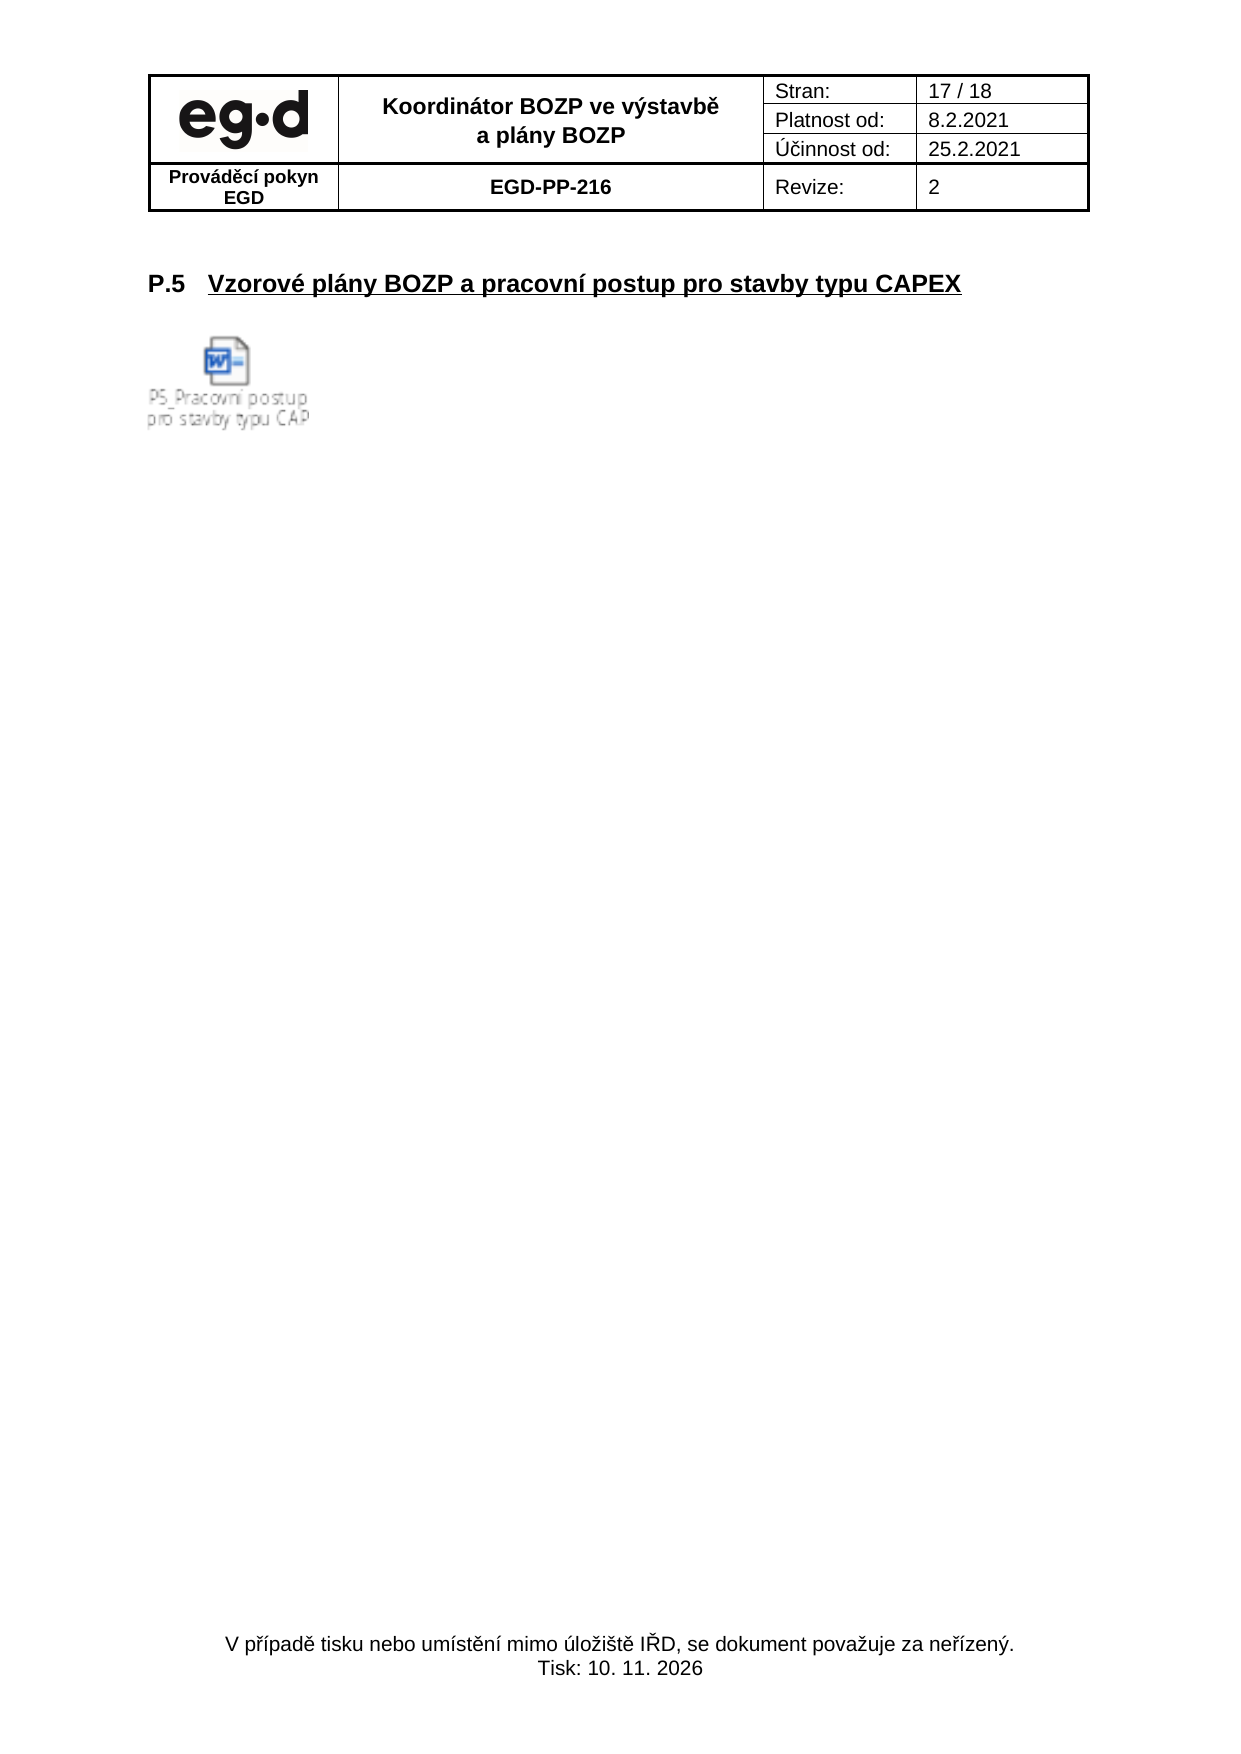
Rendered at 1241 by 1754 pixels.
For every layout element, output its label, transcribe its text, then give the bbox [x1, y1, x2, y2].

picture [179, 90, 308, 152]
text Vzorové plány BOZP a pracovní postup pro stavby typu CAPEX [148, 269, 1092, 298]
